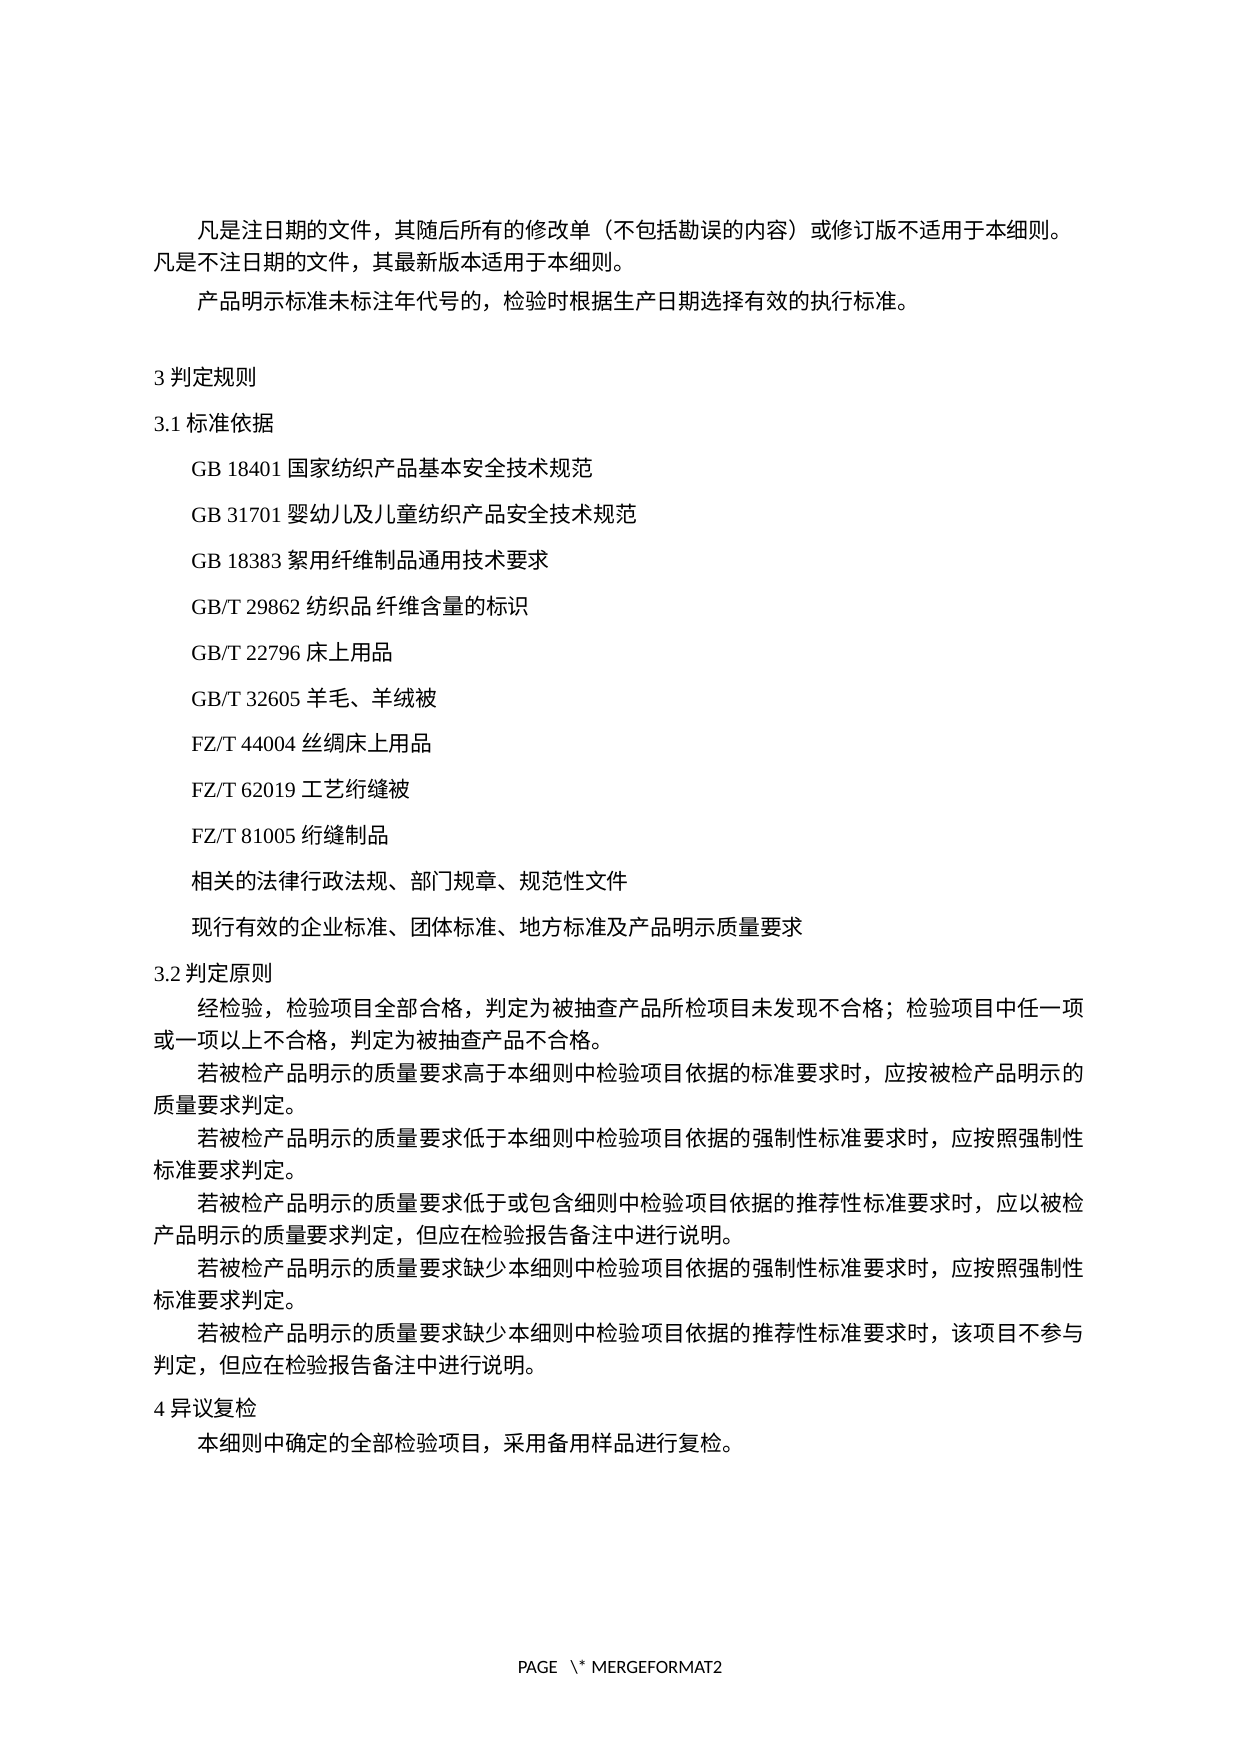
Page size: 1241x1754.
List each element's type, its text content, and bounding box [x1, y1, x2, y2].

text 若被检产品明示的质量要求低于或包含细则中检验项目依据的推荐性标准要求时，应以被检产品明示的质量要求判定，但应在检验报告备注中进行说明。 [153, 1185, 1087, 1250]
text GB 31701 婴幼儿及儿童纺织产品安全技术规范 [153, 486, 1087, 532]
text 凡是注日期的文件，其随后所有的修改单（不包括勘误的内容）或修订版不适用于本细则。凡是不注日期的文件，其最新版本适用于本细则。 [153, 212, 1087, 277]
text 3.2判定原则 [153, 944, 1087, 990]
text GB/T 29862 纺织品 纤维含量的标识 [153, 578, 1087, 623]
text FZ/T 44004 丝绸床上用品 [153, 715, 1087, 761]
text 3.1 标准依据 [153, 394, 1087, 440]
text 若被检产品明示的质量要求高于本细则中检验项目依据的标准要求时，应按被检产品明示的质量要求判定。 [153, 1055, 1087, 1120]
text GB 18383 絮用纤维制品通用技术要求 [153, 532, 1087, 578]
text 若被检产品明示的质量要求缺少本细则中检验项目依据的强制性标准要求时，应按照强制性标准要求判定。 [153, 1250, 1087, 1315]
text 现行有效的企业标准、团体标准、地方标准及产品明示质量要求 [153, 898, 1087, 944]
text 经检验，检验项目全部合格，判定为被抽查产品所检项目未发现不合格；检验项目中任一项或一项以上不合格，判定为被抽查产品不合格。 [153, 990, 1087, 1055]
text 产品明示标准未标注年代号的，检验时根据生产日期选择有效的执行标准。 [153, 283, 1087, 316]
text GB/T 22796 床上用品 [153, 623, 1087, 669]
text GB/T 32605 羊毛、羊绒被 [153, 669, 1087, 715]
text 若被检产品明示的质量要求缺少本细则中检验项目依据的推荐性标准要求时，该项目不参与判定，但应在检验报告备注中进行说明。 [153, 1315, 1087, 1380]
text FZ/T 81005 绗缝制品 [153, 807, 1087, 853]
text 相关的法律行政法规、部门规章、规范性文件 [153, 853, 1087, 898]
text 3 判定规则 [153, 348, 1087, 394]
text 本细则中确定的全部检验项目，采用备用样品进行复检。 [153, 1426, 1087, 1458]
text 若被检产品明示的质量要求低于本细则中检验项目依据的强制性标准要求时，应按照强制性标准要求判定。 [153, 1120, 1087, 1185]
text FZ/T 62019 工艺绗缝被 [153, 761, 1087, 807]
text GB 18401 国家纺织产品基本安全技术规范 [153, 440, 1087, 486]
text 4 异议复检 [153, 1380, 1087, 1426]
